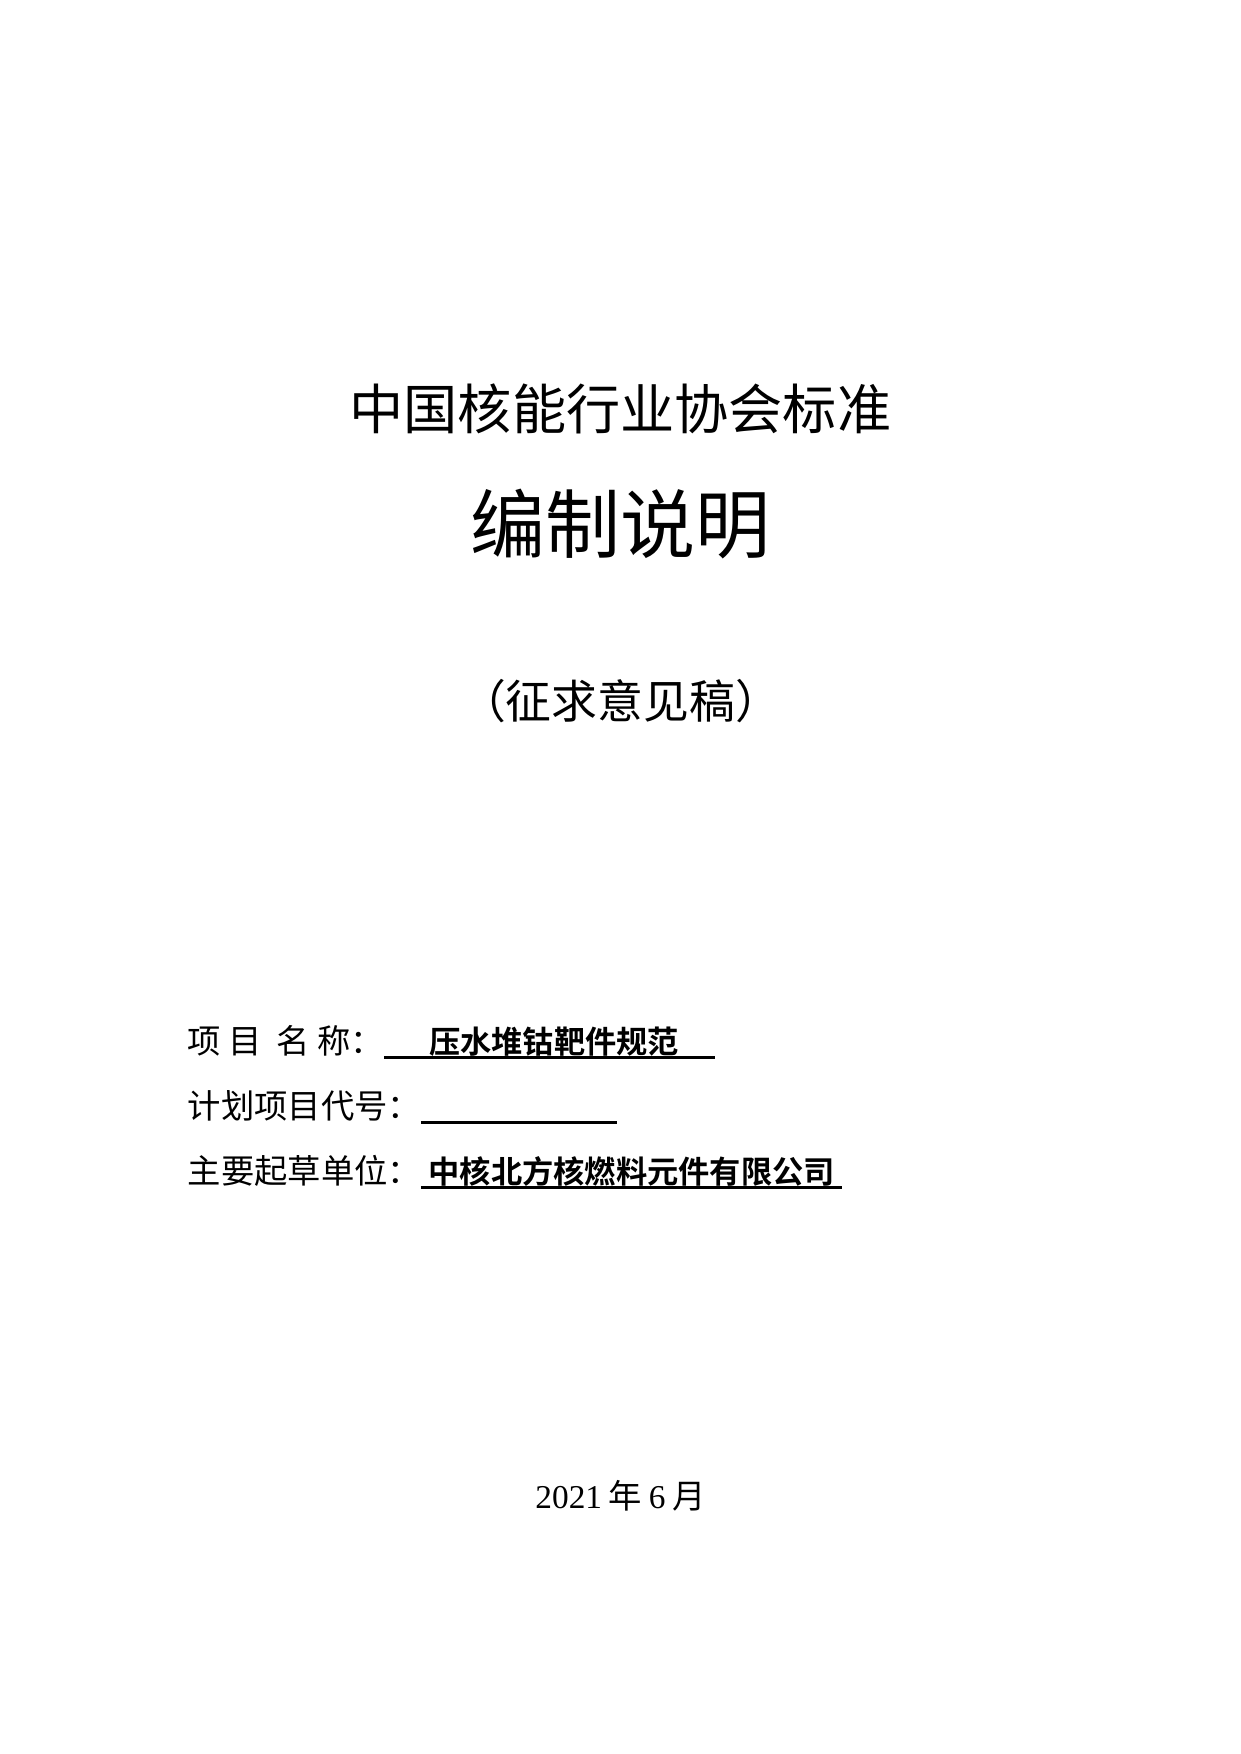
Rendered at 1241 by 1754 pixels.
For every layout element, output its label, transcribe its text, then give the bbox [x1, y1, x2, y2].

text 主要起草单位： 中核北方核燃料元件有限公司 [187, 1137, 1053, 1202]
text 项 目 名 称： 压水堆钴靶件规范 [187, 1007, 1053, 1072]
text （征求意见稿） [187, 649, 1053, 747]
text 中国核能行业协会标准 [187, 357, 1053, 454]
text 编制说明 [187, 454, 1053, 584]
text 计划项目代号： [187, 1072, 1053, 1137]
text 2021年6月 [187, 1462, 1053, 1527]
